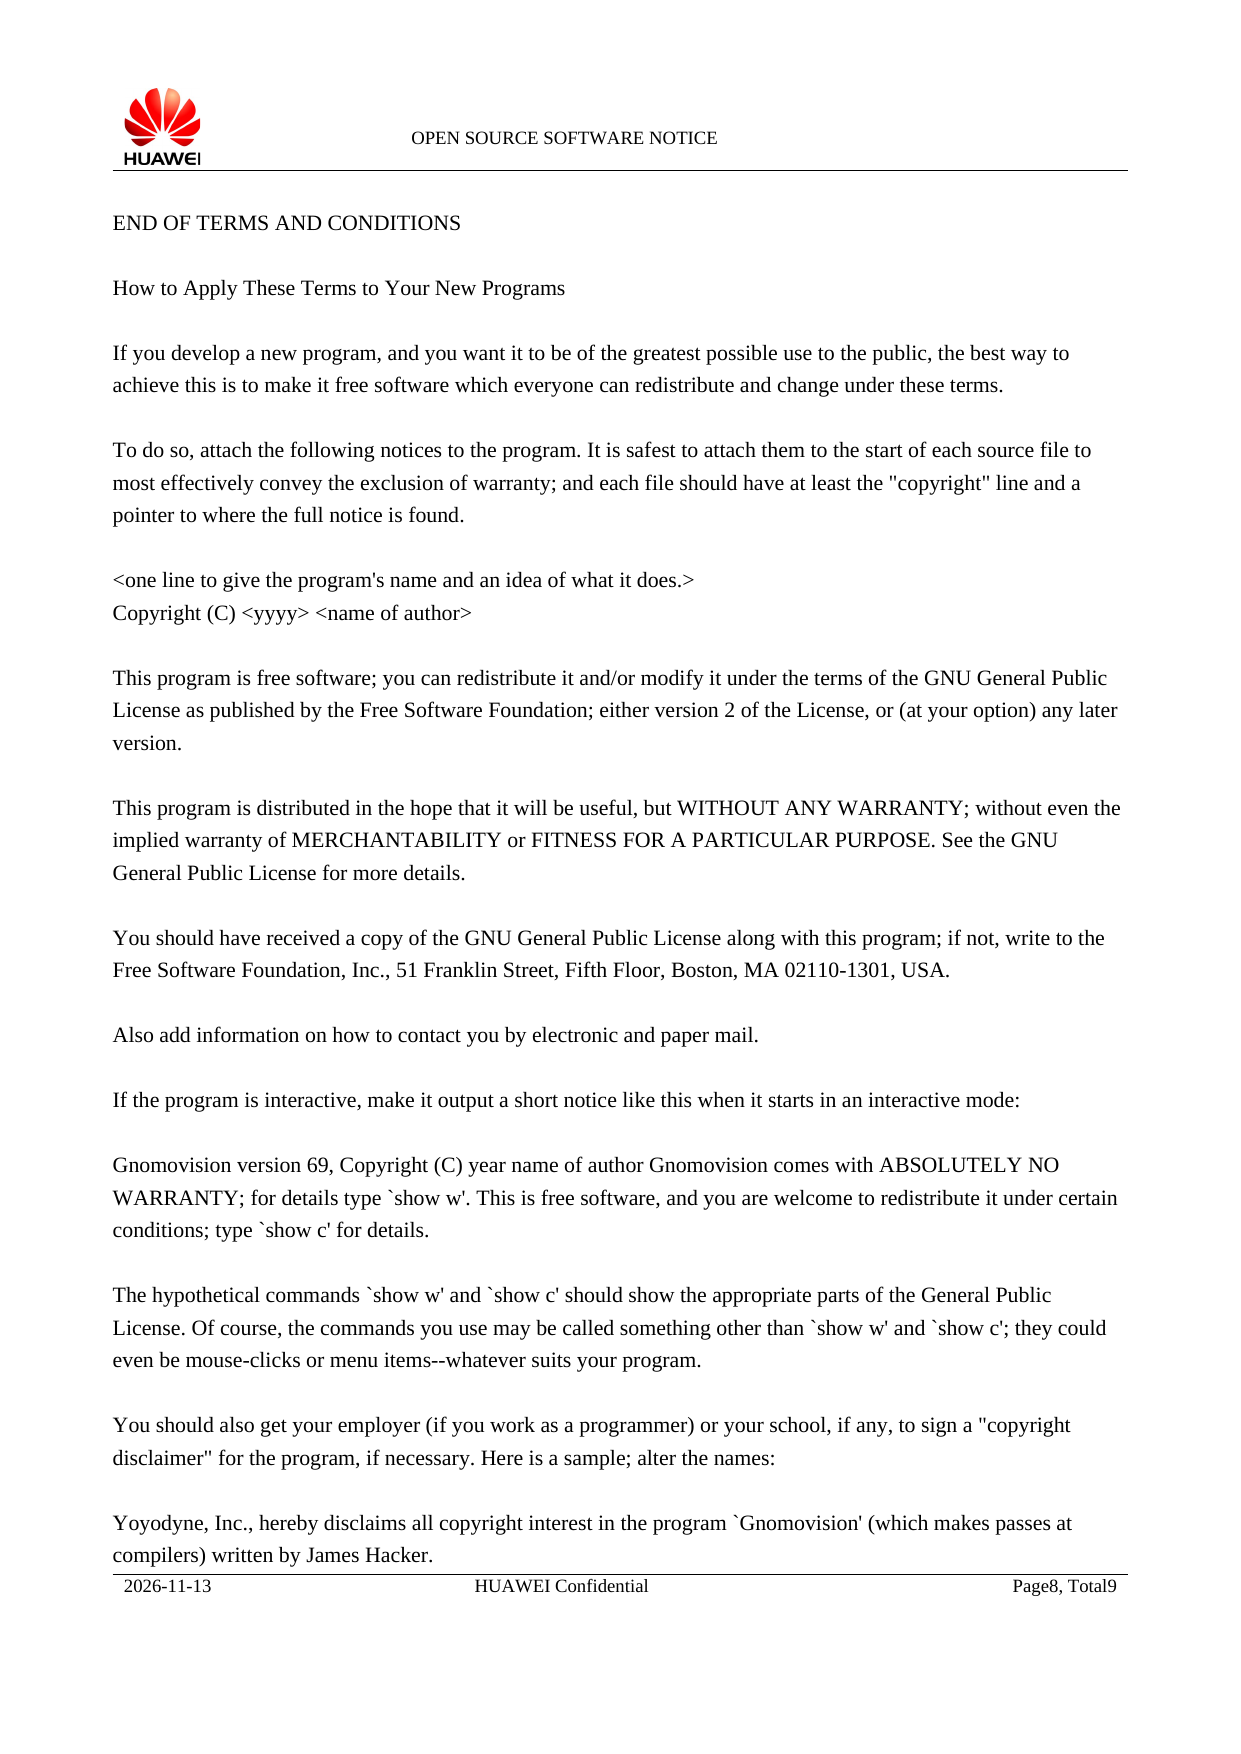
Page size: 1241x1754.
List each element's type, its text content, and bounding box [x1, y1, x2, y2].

picture [124, 88, 201, 165]
